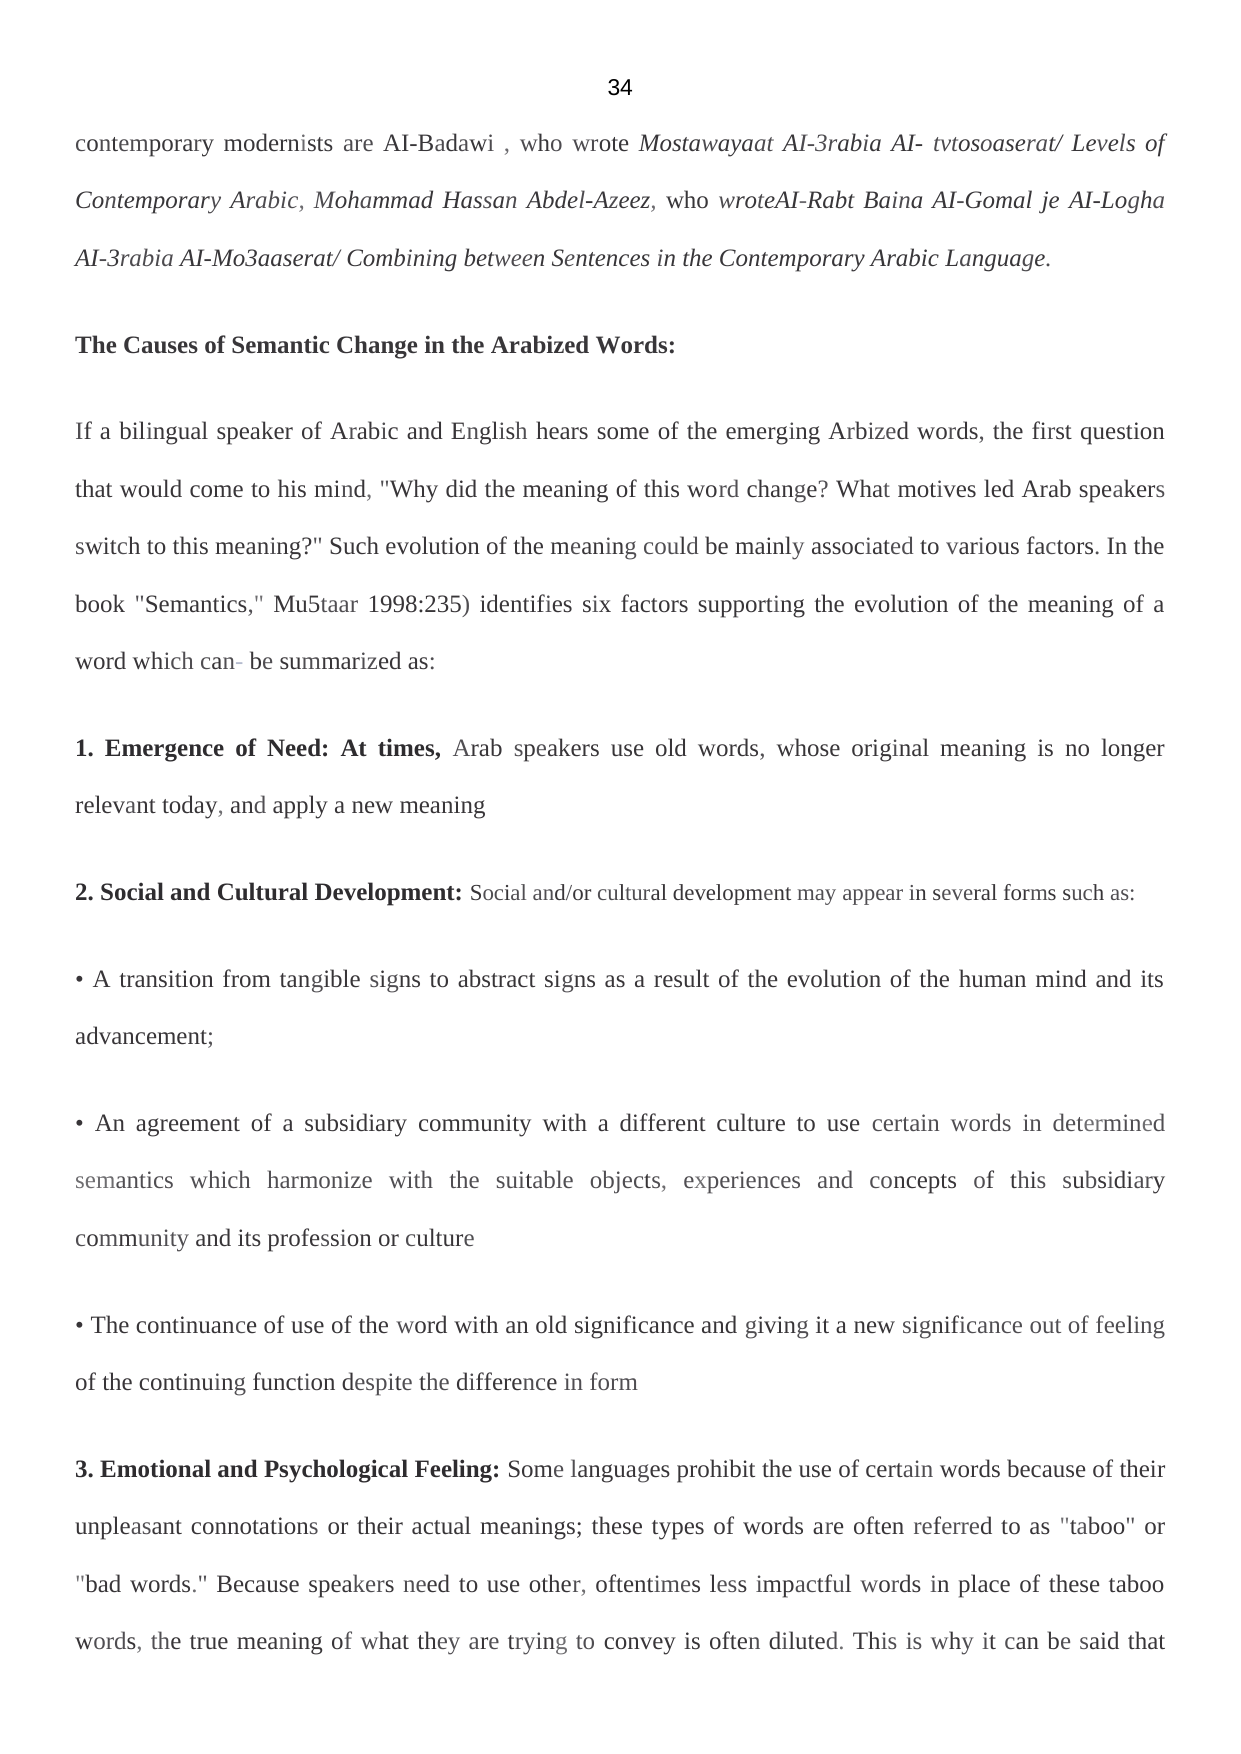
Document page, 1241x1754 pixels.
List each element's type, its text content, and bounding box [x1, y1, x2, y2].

text • An agreement of a subsidiary community with a different culture to use certain words in determined semantics which harmonize with the suitable objects, experiences and concepts of this subsidiary community and its profession or culture [75, 1108, 1165, 1252]
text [75, 1454, 1165, 1655]
text • The continuance of use of the word with an old significance and giving it a new significance out of feeling of the continuing function despite the difference in form [75, 1310, 1165, 1396]
text 2. Social and Cultural Development: Social and/or cultural development may appear in several forms such as: [75, 877, 1165, 906]
text • A transition from tangible signs to abstract signs as a result of the evolution of the human mind and its advancement; [75, 964, 1165, 1050]
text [75, 128, 1165, 272]
text 1. Emergence of Need: At times, Arab speakers use old words, whose original meaning is no longer relevant today, and apply a new meaning [75, 733, 1165, 819]
text If a bilingual speaker of Arabic and English hears some of the emerging Arbized words, the first question that would come to his mind, "Why did the meaning of this word change? What motives led Arab speakers switch to this meaning?" Such evolution of the meaning could be mainly associated to various factors. In the book "Semantics," Mu5taar 1998:235) identifies six factors supporting the evolution of the meaning of a word which can- be summarized as: [75, 416, 1165, 675]
text The Causes of Semantic Change in the Arabized Words: [75, 330, 1165, 358]
